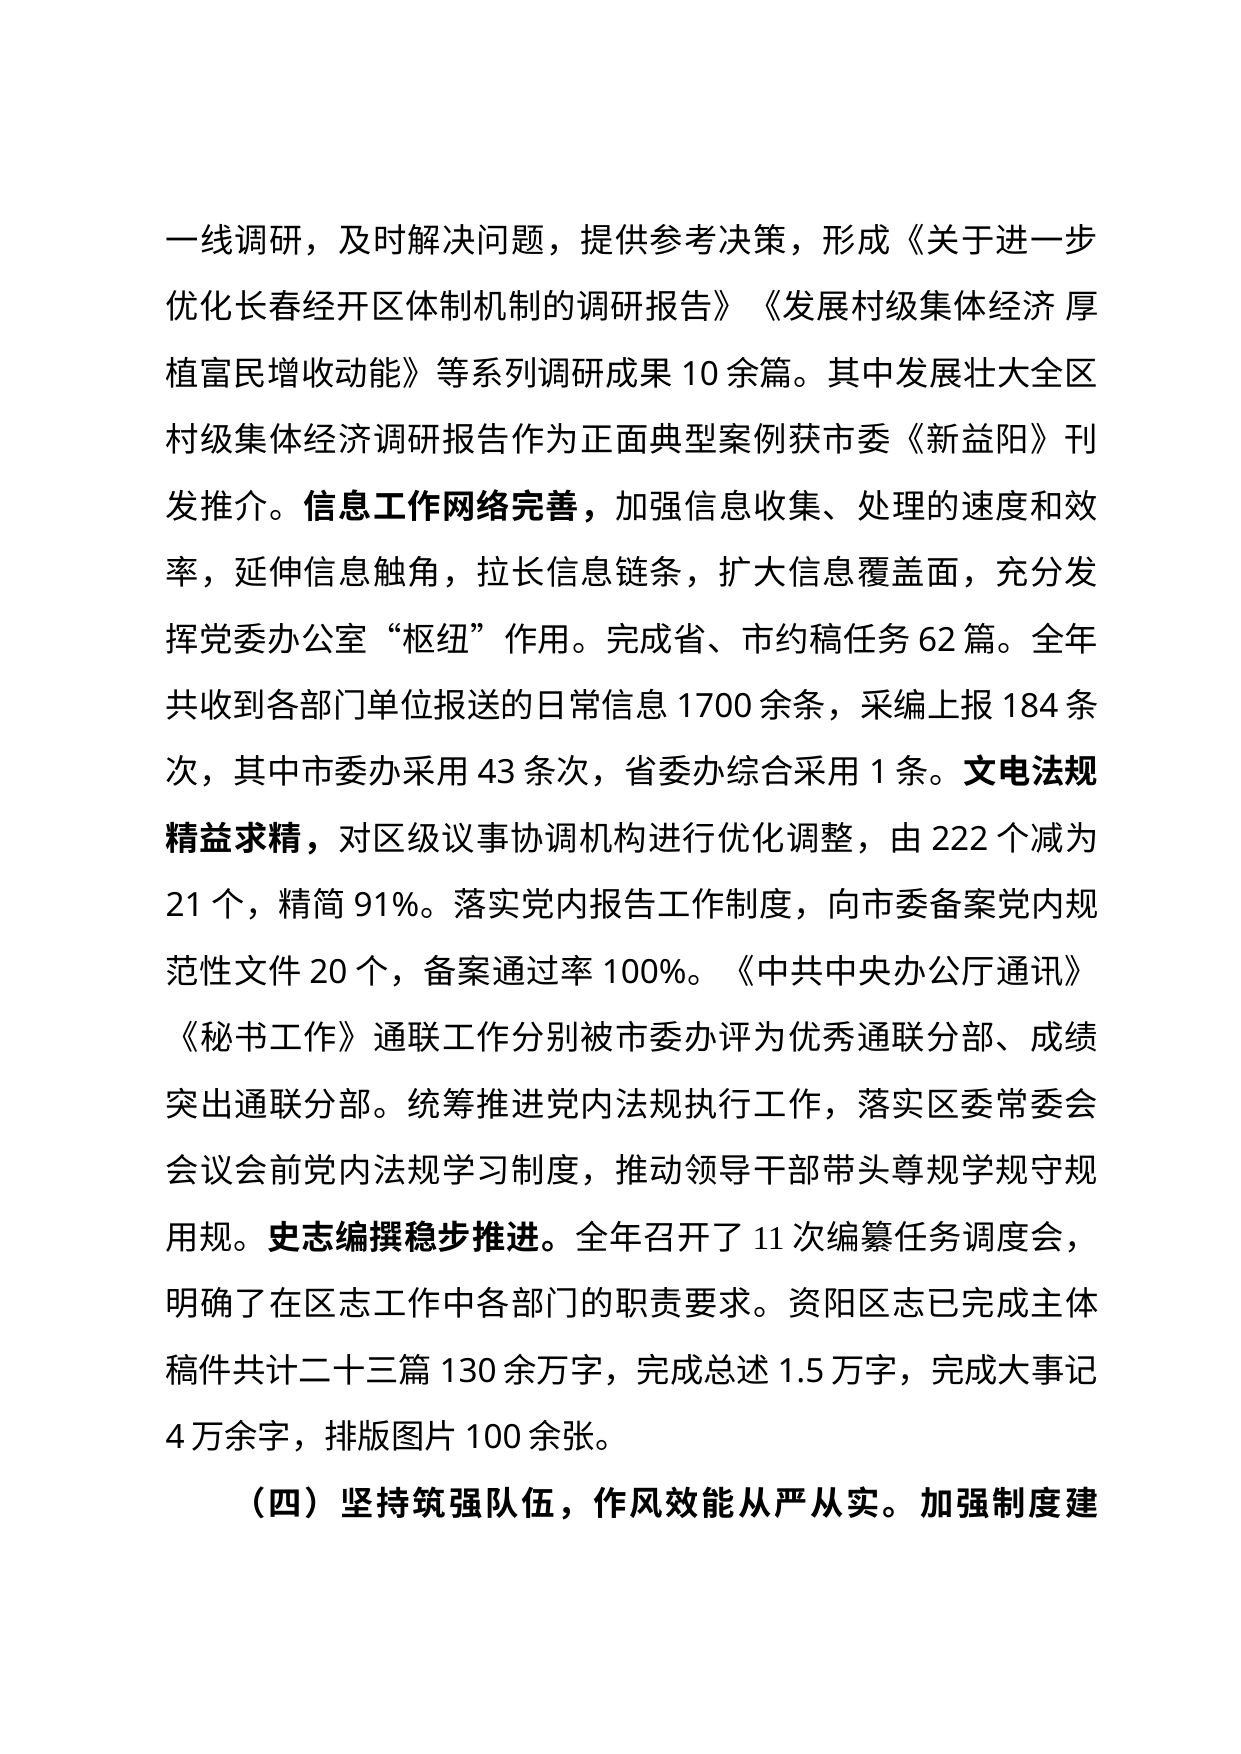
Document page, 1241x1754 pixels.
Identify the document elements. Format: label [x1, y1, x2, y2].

text [165, 1467, 1098, 1534]
list [165, 204, 1098, 1467]
